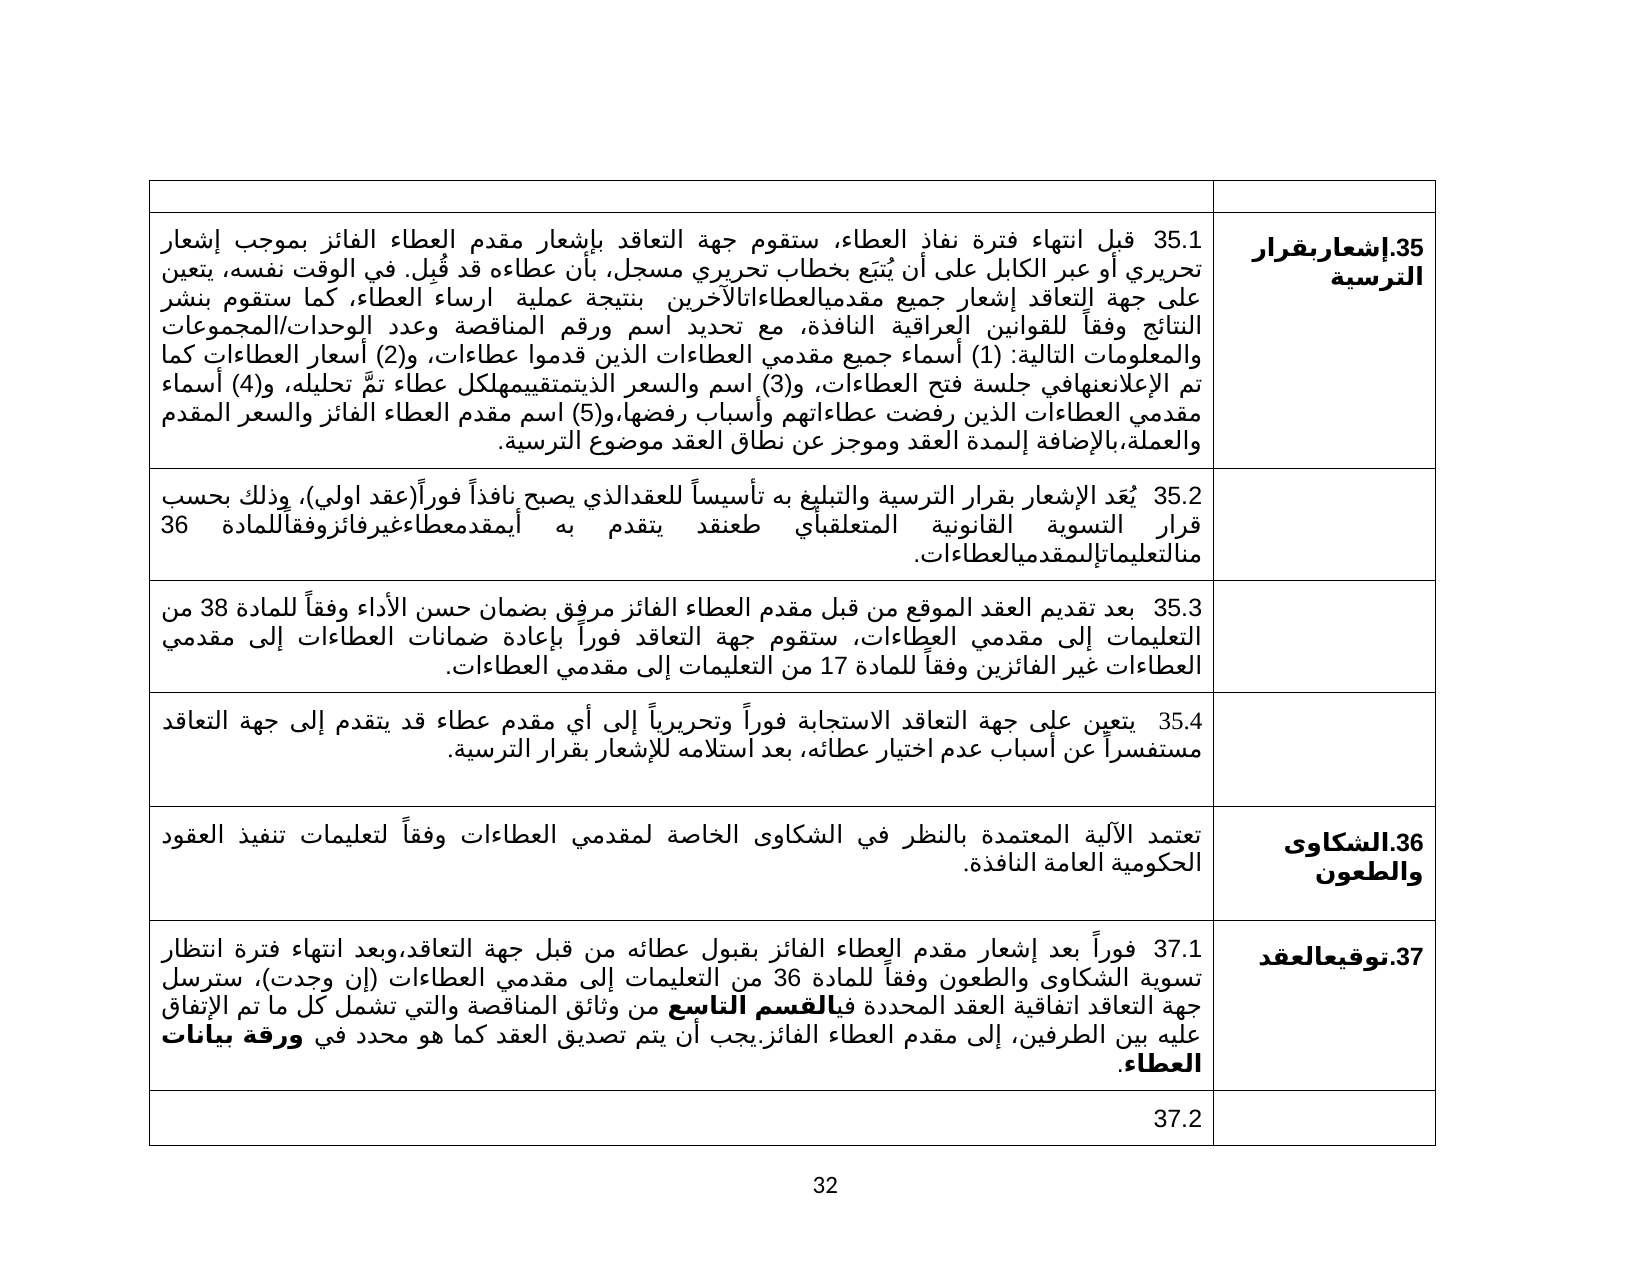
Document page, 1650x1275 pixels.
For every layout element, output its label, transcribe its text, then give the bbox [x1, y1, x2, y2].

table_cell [150, 1091, 1213, 1145]
table_cell 35.إشعاربقرار الترسية [1214, 213, 1435, 468]
table_cell 35.4 يتعين على جهة التعاقد الاستجابة فوراً وتحريرياً إلى أي مقدم عطاء قد يتقدم إلى جهة التعاقد مستفسراً عن أسباب عدم اختيار عطائه، بعد استلامه للإشعار بقرار الترسية. [150, 693, 1213, 806]
table_cell 35.1 قبل انتهاء فترة نفاذ العطاء، ستقوم جهة التعاقد بإشعار مقدم العطاء الفائز بموجب إشعار تحريري أو عبر الكابل على أن يُتبَع بخطاب تحريري مسجل، بأن عطاءه قد قُبِل. في الوقت نفسه، يتعين على جهة التعاقد إشعار جميع مقدميالعطاءاتالآخرين بنتيجة عملية ارساء العطاء، كما ستقوم بنشر النتائج وفقاً للقوانين العراقية النافذة، مع تحديد اسم ورقم المناقصة وعدد الوحدات/المجموعات والمعلومات التالية: (1) أسماء جميع مقدمي العطاءات الذين قدموا عطاءات، و(2) أسعار العطاءات كما تم الإعلانعنهافي جلسة فتح العطاءات، و(3) اسم والسعر الذيتمتقييمهلكل عطاء تمَّ تحليله، و(4) أسماء مقدمي العطاءات الذين رفضت عطاءاتهم وأسباب رفضها،و(5) اسم مقدم العطاء الفائز والسعر المقدم والعملة،بالإضافة إلىمدة العقد وموجز عن نطاق العقد موضوع الترسية. [150, 213, 1213, 468]
table_cell 35.2 يُعَد الإشعار بقرار الترسية والتبليغ به تأسيساً للعقدالذي يصبح نافذاً فوراً(عقد اولي)، وذلك بحسب قرار التسوية القانونية المتعلقبأي طعنقد يتقدم به أيمقدمعطاءغيرفائزوفقاًللمادة 36 منالتعليماتإلىمقدميالعطاءات. [150, 469, 1213, 580]
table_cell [1214, 181, 1435, 212]
table_cell 35.3 بعد تقديم العقد الموقع من قبل مقدم العطاء الفائز مرفق بضمان حسن الأداء وفقاً للمادة 38 من التعليمات إلى مقدمي العطاءات، ستقوم جهة التعاقد فوراً بإعادة ضمانات العطاءات إلى مقدمي العطاءات غير الفائزين وفقاً للمادة 17 من التعليمات إلى مقدمي العطاءات. [150, 581, 1213, 692]
table_cell 37.توقيعالعقد [1214, 921, 1435, 1090]
table_cell تعتمد الآلية المعتمدة بالنظر في الشكاوى الخاصة لمقدمي العطاءات وفقاً لتعليمات تنفيذ العقود الحكومية العامة النافذة. [150, 807, 1213, 920]
table_cell 36.الشكاوى والطعون [1214, 807, 1435, 920]
table_cell [1214, 1091, 1435, 1145]
table_cell [1214, 469, 1435, 580]
table_cell [1214, 693, 1435, 806]
table_cell [1214, 581, 1435, 692]
table_cell 37.1 فوراً بعد إشعار مقدم العطاء الفائز بقبول عطائه من قبل جهة التعاقد،وبعد انتهاء فترة انتظار تسوية الشكاوى والطعون وفقاً للمادة 36 من التعليمات إلى مقدمي العطاءات (إن وجدت)، سترسل جهة التعاقد اتفاقية العقد المحددة فيالقسم التاسع من وثائق المناقصة والتي تشمل كل ما تم الإتفاق عليه بين الطرفين، إلى مقدم العطاء الفائز.يجب أن يتم تصديق العقد كما هو محدد في ورقة بيانات العطاء. [150, 921, 1213, 1090]
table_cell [150, 181, 1213, 212]
